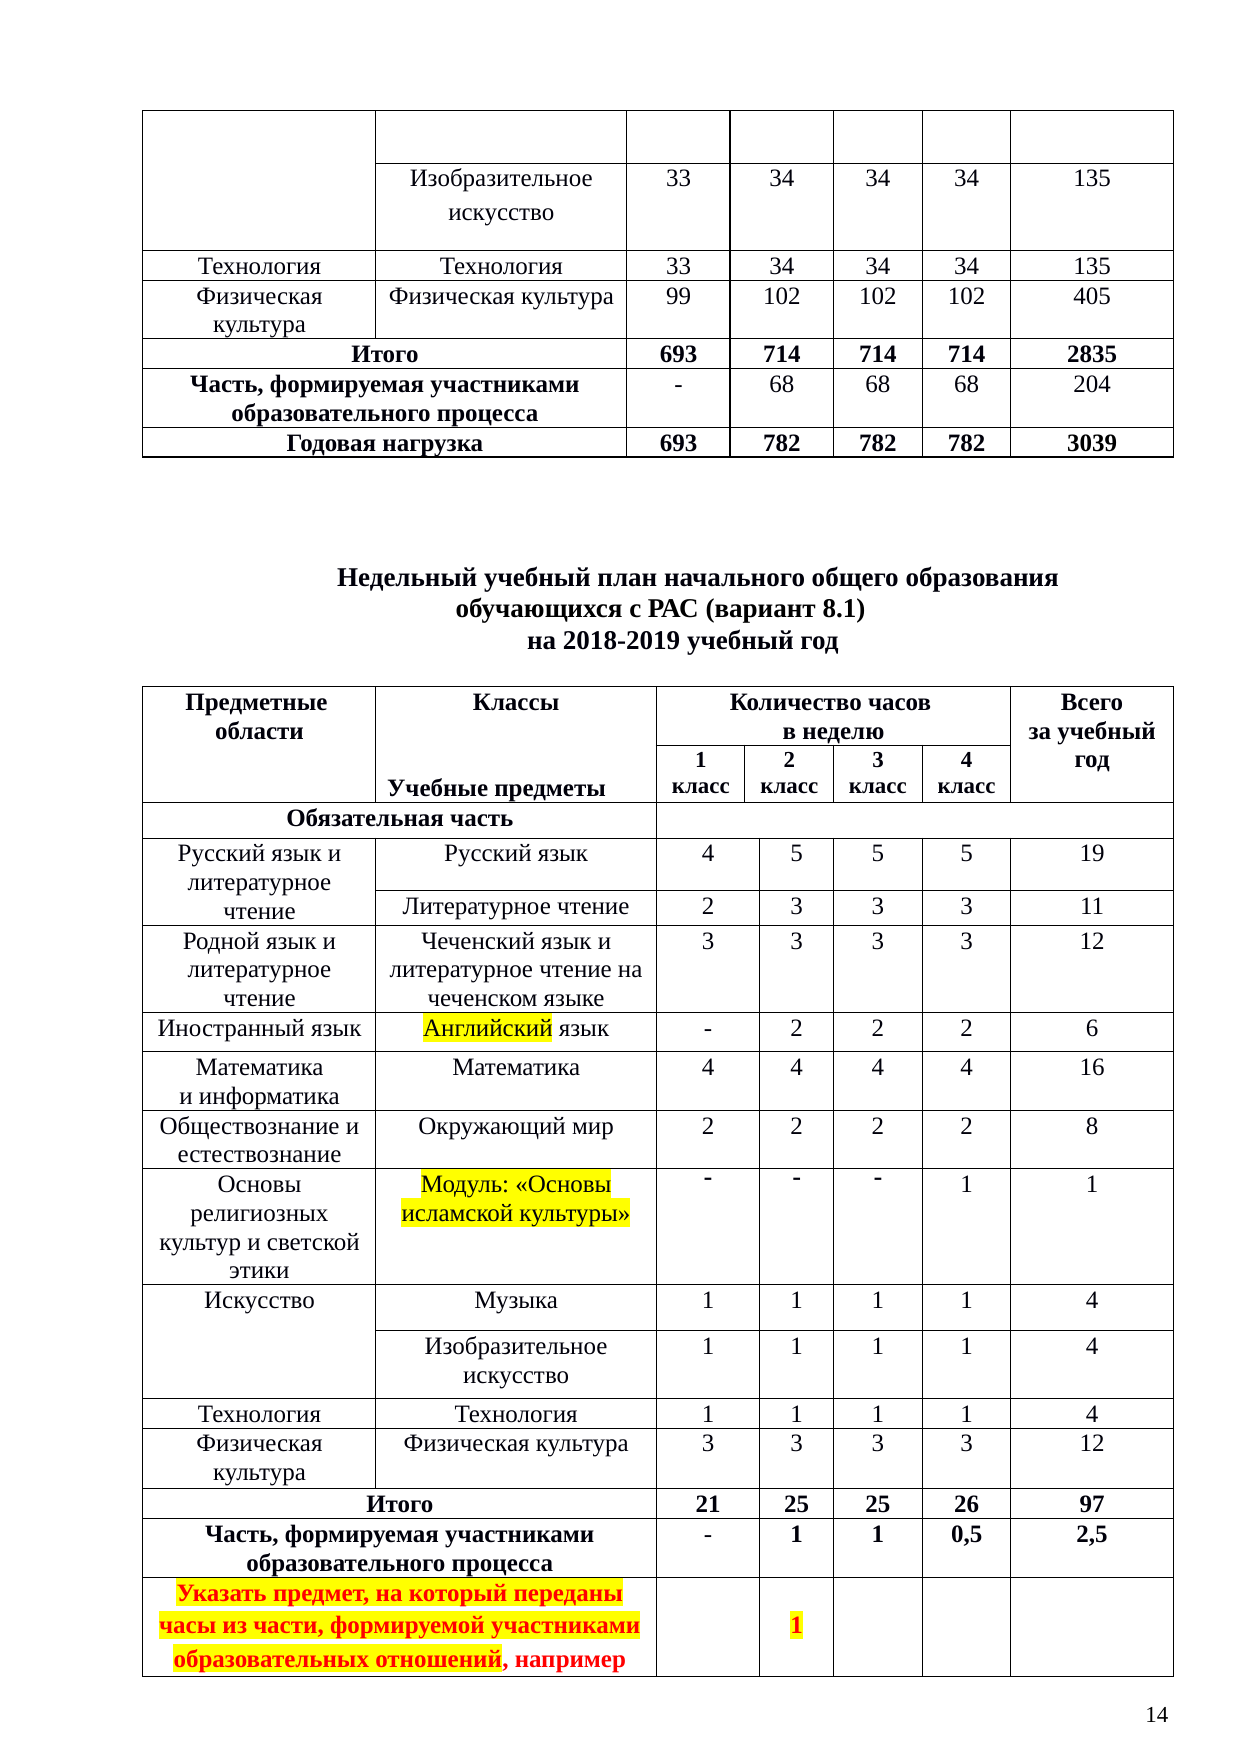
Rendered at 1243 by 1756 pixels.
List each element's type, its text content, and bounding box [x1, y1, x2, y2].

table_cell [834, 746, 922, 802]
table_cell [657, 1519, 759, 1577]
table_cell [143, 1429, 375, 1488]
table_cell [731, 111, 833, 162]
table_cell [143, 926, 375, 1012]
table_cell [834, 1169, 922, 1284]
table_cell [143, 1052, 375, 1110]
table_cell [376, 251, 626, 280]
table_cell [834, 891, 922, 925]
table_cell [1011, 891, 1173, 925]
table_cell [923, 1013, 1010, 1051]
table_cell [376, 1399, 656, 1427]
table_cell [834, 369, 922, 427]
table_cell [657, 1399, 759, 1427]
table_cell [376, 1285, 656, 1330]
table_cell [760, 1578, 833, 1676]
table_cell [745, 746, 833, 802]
text Недельный учебный план начального общего образования обучающихся с РАС (вариант 8.1) [154, 561, 1167, 624]
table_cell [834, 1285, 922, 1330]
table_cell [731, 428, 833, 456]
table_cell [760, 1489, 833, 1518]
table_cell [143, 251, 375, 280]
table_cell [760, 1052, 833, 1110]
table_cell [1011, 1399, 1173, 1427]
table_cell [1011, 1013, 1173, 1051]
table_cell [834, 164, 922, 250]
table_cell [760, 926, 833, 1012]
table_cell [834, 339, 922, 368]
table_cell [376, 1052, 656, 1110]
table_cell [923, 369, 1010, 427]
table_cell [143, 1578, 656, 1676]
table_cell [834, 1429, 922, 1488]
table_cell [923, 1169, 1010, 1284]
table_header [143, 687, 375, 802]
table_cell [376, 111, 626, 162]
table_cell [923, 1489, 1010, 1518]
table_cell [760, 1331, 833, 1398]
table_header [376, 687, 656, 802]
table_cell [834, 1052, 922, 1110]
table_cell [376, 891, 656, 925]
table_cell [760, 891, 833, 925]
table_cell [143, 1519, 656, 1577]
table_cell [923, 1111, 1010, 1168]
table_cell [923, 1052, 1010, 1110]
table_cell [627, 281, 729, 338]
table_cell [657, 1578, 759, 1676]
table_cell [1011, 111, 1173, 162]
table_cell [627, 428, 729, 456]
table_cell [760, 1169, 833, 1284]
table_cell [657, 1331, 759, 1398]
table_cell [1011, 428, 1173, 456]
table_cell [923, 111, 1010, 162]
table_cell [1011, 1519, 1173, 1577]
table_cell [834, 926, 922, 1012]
text на 2018-2019 учебный год [154, 624, 1167, 655]
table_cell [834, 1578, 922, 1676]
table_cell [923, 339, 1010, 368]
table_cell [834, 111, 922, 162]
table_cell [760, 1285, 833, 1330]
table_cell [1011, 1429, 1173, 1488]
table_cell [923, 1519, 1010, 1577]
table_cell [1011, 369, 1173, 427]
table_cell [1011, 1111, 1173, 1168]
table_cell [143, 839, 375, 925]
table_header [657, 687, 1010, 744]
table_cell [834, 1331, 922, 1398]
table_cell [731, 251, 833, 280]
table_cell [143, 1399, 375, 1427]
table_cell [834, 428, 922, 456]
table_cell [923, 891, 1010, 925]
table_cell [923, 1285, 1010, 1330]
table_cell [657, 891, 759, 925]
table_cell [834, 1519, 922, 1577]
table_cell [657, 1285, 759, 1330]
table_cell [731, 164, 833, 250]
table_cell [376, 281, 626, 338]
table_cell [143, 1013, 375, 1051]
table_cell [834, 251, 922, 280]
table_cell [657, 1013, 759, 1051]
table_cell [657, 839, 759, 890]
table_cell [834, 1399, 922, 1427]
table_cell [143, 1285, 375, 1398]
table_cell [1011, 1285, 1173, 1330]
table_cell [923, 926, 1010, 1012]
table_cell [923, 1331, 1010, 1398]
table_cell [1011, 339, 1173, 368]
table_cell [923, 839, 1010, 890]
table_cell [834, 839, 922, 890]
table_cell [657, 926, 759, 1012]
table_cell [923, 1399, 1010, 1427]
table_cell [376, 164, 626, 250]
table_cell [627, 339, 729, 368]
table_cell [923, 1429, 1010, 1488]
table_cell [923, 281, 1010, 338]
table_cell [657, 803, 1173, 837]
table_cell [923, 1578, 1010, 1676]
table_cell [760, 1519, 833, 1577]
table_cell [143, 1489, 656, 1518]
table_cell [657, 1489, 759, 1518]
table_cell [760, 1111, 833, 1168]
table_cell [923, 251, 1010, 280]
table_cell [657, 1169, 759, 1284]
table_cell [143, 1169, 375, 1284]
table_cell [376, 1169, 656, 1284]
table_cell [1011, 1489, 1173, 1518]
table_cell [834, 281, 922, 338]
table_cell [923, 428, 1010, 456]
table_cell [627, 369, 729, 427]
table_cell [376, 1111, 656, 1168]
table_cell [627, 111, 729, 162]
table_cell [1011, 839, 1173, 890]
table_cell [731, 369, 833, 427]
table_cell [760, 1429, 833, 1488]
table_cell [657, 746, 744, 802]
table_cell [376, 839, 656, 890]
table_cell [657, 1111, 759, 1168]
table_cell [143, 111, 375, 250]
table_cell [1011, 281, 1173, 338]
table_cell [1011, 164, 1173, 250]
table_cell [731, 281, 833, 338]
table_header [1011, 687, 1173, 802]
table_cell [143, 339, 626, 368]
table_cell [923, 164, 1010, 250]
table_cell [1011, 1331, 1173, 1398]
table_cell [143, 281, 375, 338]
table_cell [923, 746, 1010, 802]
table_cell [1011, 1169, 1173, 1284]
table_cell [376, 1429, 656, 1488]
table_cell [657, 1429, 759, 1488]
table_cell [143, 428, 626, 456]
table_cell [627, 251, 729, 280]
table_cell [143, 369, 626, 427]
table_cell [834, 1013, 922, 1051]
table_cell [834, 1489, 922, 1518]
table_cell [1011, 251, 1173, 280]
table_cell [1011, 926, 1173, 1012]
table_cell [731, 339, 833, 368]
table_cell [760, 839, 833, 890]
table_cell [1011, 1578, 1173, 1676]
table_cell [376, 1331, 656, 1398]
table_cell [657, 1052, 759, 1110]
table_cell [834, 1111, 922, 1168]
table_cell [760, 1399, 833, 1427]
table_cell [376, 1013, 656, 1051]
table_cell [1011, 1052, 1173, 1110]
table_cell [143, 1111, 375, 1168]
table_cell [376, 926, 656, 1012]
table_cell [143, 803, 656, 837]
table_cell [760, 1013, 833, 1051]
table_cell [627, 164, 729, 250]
